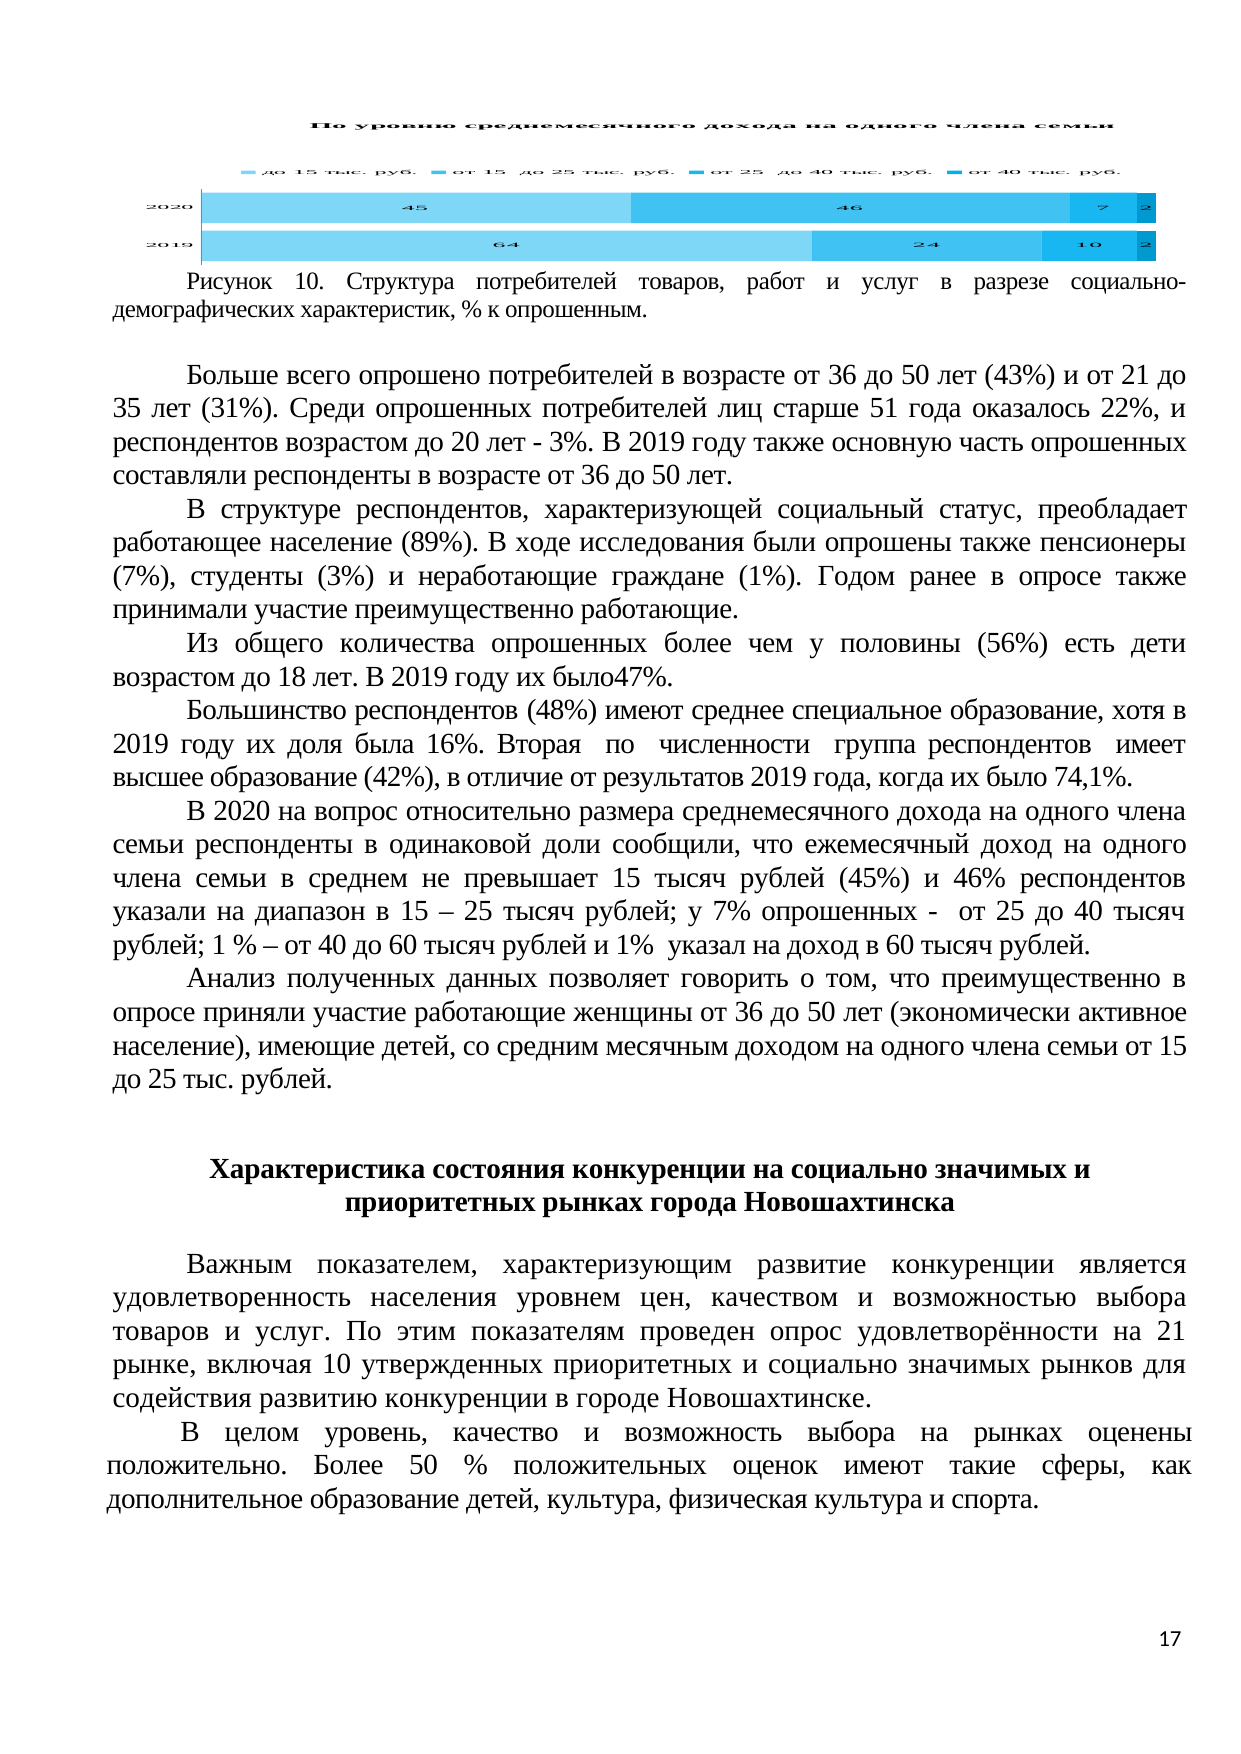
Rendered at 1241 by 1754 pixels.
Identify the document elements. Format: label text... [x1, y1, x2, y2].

text Анализ полученных данных позволяет говорить о том, что преимущественно в опросе приняли участие работающие женщины от 36 до 50 лет (экономически активное население), имеющие детей, со средним месячным доходом на одного члена семьи от 15 до 25 тыс. рублей. [112, 961, 1187, 1095]
text Характеристика состояния конкуренции на социально значимых и приоритетных рынках города Новошахтинска [112, 1151, 1187, 1218]
text В структуре респондентов, характеризующей социальный статус, преобладает работающее население (89%). В ходе исследования были опрошены также пенсионеры (7%), студенты (3%) и неработающие граждане (1%). Годом ранее в опросе также принимали участие преимущественно работающие. [112, 491, 1187, 625]
text В целом уровень, качество и возможность выбора на рынках оценены положительно. Более 50 % положительных оценок имеют такие сферы, как дополнительное образование детей, культура, физическая культура и спорта. [106, 1414, 1193, 1514]
text Из общего количества опрошенных более чем у половины (56%) есть дети возрастом до 18 лет. В 2019 году их было47%. [112, 625, 1187, 692]
text В 2020 на вопрос относительно размера среднемесячного дохода на одного члена семьи респонденты в одинаковой доли сообщили, что ежемесячный доход на одного члена семьи в среднем не превышает 15 тысяч рублей (45%) и 46% респондентов указали на диапазон в 15 – 25 тысяч рублей; у 7% опрошенных - от 25 до 40 тысяч рублей; 1 % – от 40 до 60 тысяч рублей и 1% указал на доход в 60 тысяч рублей. [112, 793, 1187, 961]
text Рисунок 10. Структура потребителей товаров, работ и услуг в разрезе социально-демографических характеристик, % к опрошенным. [112, 266, 1187, 323]
text Больше всего опрошено потребителей в возрасте от 36 до 50 лет (43%) и от 21 до 35 лет (31%). Среди опрошенных потребителей лиц старше 51 года оказалось 22%, и респондентов возрастом до 20 лет - 3%. В 2019 году также основную часть опрошенных составляли респонденты в возрасте от 36 до 50 лет. [112, 357, 1187, 491]
text Большинство респондентов (48%) имеют среднее специальное образование, хотя в 2019 году их доля была 16%. Вторая по численности группа респондентов имеет высшее образование (42%), в отличие от результатов 2019 года, когда их было 74,1%. [112, 692, 1187, 793]
text Важным показателем, характеризующим развитие конкуренции является удовлетворенность населения уровнем цен, качеством и возможностью выбора товаров и услуг. По этим показателям проведен опрос удовлетворённости на 21 рынке, включая 10 утвержденных приоритетных и социально значимых рынков для содействия развитию конкуренции в городе Новошахтинске. [112, 1246, 1187, 1414]
